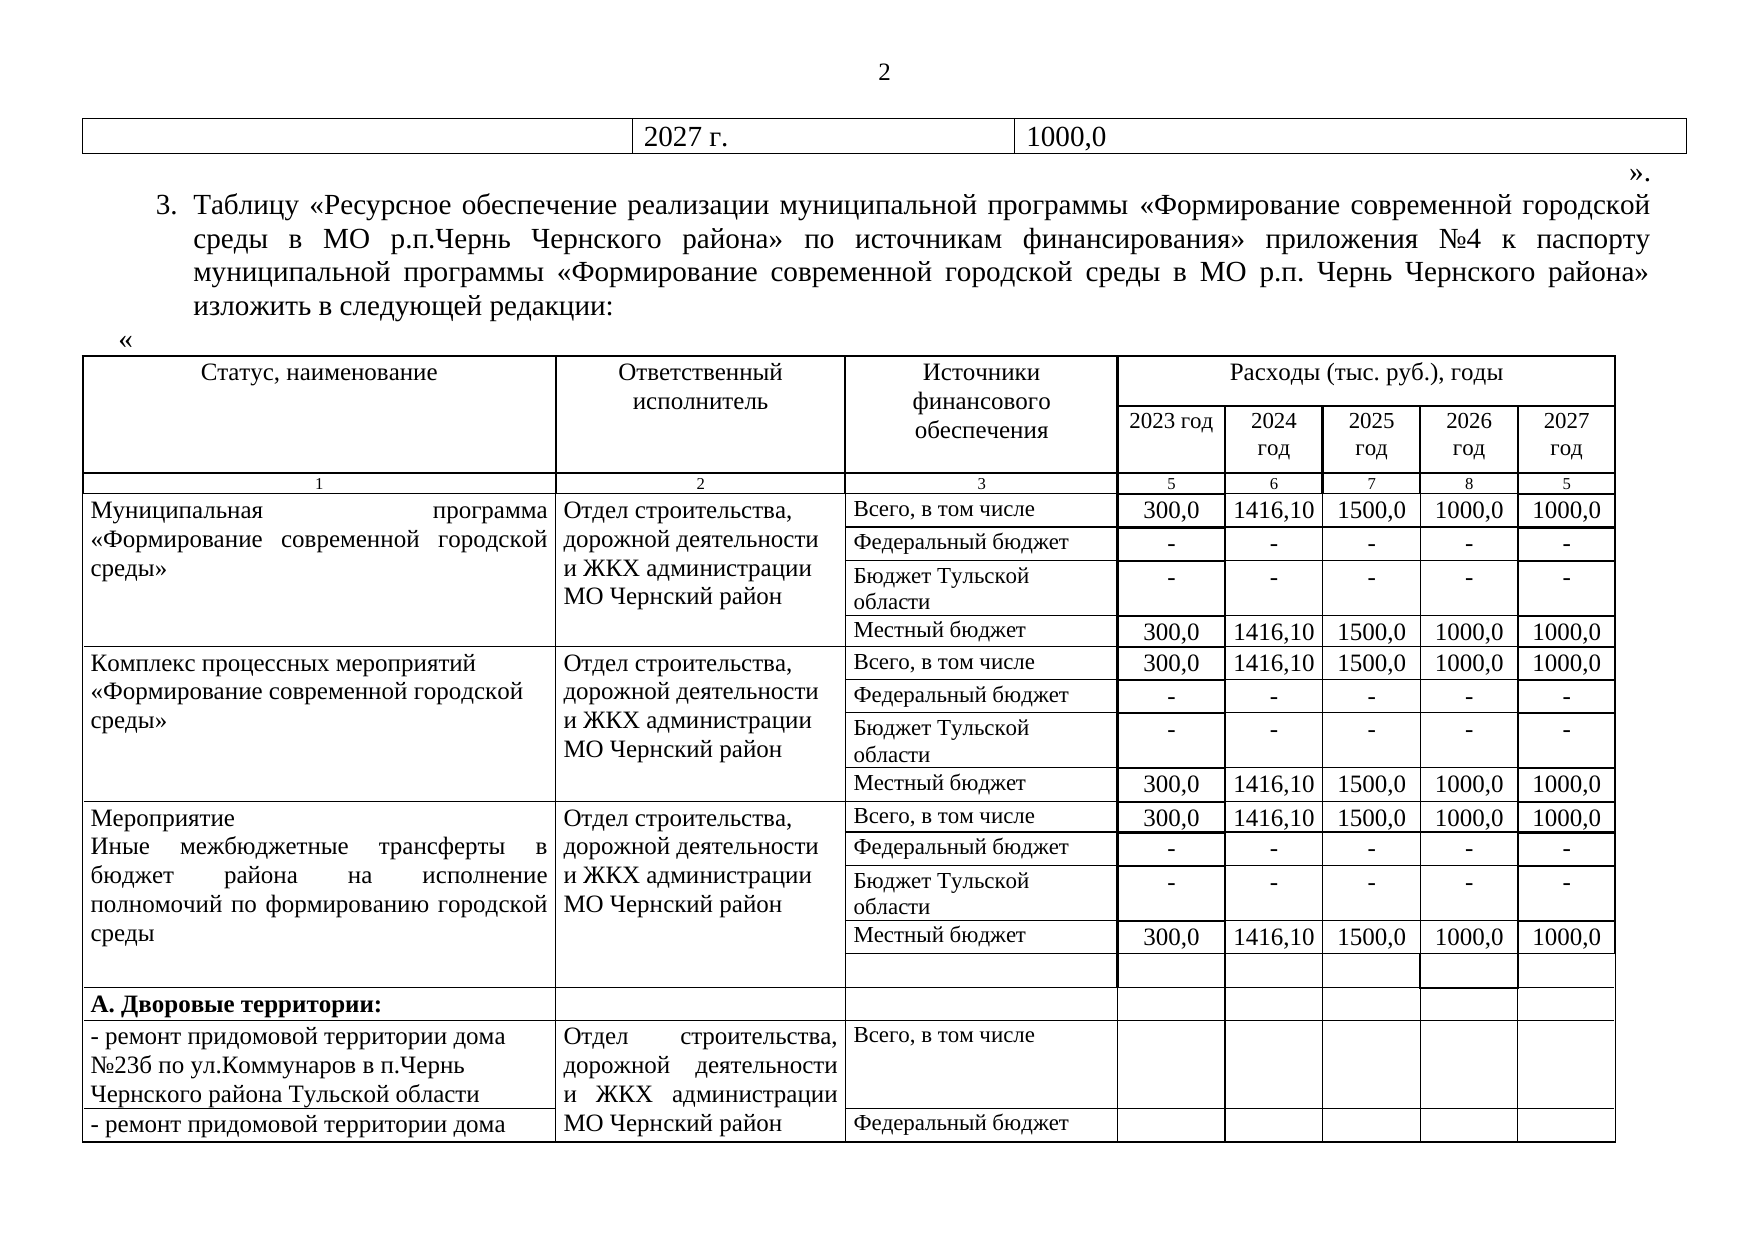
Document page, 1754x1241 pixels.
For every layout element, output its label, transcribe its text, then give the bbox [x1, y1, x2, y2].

table_cell Муниципальная программа «Формирование современной городской среды» [83, 494, 555, 646]
table_cell 1000,0 [1421, 802, 1517, 831]
table_cell - [1119, 867, 1224, 919]
table_cell 1000,0 [1421, 616, 1517, 646]
table_cell 6 [1226, 474, 1321, 493]
text « [118, 322, 1651, 355]
table_cell - [1323, 528, 1420, 560]
table_cell [1323, 988, 1420, 1020]
table_cell 2023 год [1119, 407, 1224, 472]
table_cell [1421, 954, 1517, 987]
table_cell Федеральный бюджет [846, 680, 1116, 712]
table_cell - [1226, 713, 1322, 767]
table_cell 1416,10 [1226, 802, 1322, 831]
table_cell [1226, 988, 1322, 1020]
table_cell - [1119, 681, 1224, 712]
table_cell 1000,0 [1519, 648, 1614, 679]
table_cell 300,0 [1119, 617, 1224, 646]
table_cell А. Дворовые территории: [83, 987, 555, 1020]
table_cell [1323, 954, 1419, 987]
table_cell - [1119, 562, 1224, 614]
table_cell Бюджет Тульской области [846, 561, 1116, 614]
table_cell 1416,10 [1226, 768, 1322, 801]
table_cell 1000,0 [1519, 769, 1614, 801]
table_cell 1000,0 [1519, 495, 1614, 526]
table_cell - [1323, 866, 1420, 919]
table_cell - [1519, 867, 1614, 919]
table_cell 1000,0 [1015, 119, 1686, 153]
table_cell [1118, 988, 1224, 1020]
table_cell 1500,0 [1323, 494, 1420, 526]
table_cell - [1323, 680, 1420, 712]
table_cell Бюджет Тульской области [846, 866, 1116, 919]
table_cell - [1226, 866, 1322, 919]
table_cell [1518, 1108, 1615, 1141]
table_cell 1416,10 [1226, 494, 1322, 526]
table_cell Бюджет Тульской области [846, 713, 1116, 767]
table_cell Федеральный бюджет [846, 1109, 1117, 1141]
table_cell Всего, в том числе [846, 494, 1116, 526]
table_header Расходы (тыс. руб.), годы [1119, 357, 1614, 405]
table_cell Местный бюджет [846, 921, 1116, 953]
table_cell - [1323, 561, 1420, 614]
table_cell 1000,0 [1519, 922, 1614, 953]
table_cell - [1226, 680, 1322, 712]
table_cell - [1226, 561, 1322, 614]
table_cell 5 [1519, 474, 1614, 493]
table_cell - [1519, 562, 1614, 614]
table_cell [1519, 954, 1615, 987]
table_cell 1000,0 [1421, 768, 1517, 801]
table_cell - [1519, 681, 1614, 712]
table_cell [1518, 1020, 1615, 1108]
table_cell - [1323, 713, 1420, 767]
table_cell 1000,0 [1519, 617, 1614, 646]
table_cell [1118, 1021, 1224, 1108]
table_cell 2026 год [1421, 407, 1517, 472]
table_cell - [1226, 528, 1322, 560]
table_cell [1518, 987, 1615, 1020]
table_cell - [1421, 866, 1517, 919]
table_cell Отдел строительства, дорожной деятельности и ЖКХ администрации МО Чернский район [556, 647, 845, 801]
table_cell [556, 988, 845, 1020]
table_cell 1000,0 [1421, 647, 1517, 679]
table_header Ответственный исполнитель [557, 357, 844, 472]
table_cell [1226, 1021, 1322, 1108]
text ». [174, 154, 1651, 187]
table_cell [1226, 954, 1322, 987]
table_cell Федеральный бюджет [846, 833, 1116, 865]
table_cell 1416,10 [1226, 921, 1322, 953]
table_cell 300,0 [1119, 803, 1224, 831]
table_cell 3 [846, 474, 1116, 493]
table_cell [846, 988, 1117, 1020]
table_cell - [1119, 834, 1224, 865]
table_cell - [1519, 529, 1614, 560]
table_cell 1000,0 [1519, 803, 1614, 831]
table_cell Отдел строительства, дорожной деятельности и ЖКХ администрации МО Чернский район [556, 494, 845, 646]
table_cell Федеральный бюджет [846, 528, 1116, 560]
table_header Источники финансового обеспечения [846, 357, 1116, 472]
table_cell 300,0 [1119, 495, 1224, 526]
table_cell [1118, 1109, 1224, 1141]
table_cell - [1519, 834, 1614, 865]
table_cell - [1226, 833, 1322, 865]
table_cell 1 [84, 474, 555, 493]
table_cell 1500,0 [1323, 647, 1420, 679]
table_cell 1416,10 [1226, 616, 1322, 646]
list Таблицу «Ресурсное обеспечение реализации муниципальной программы «Формирование современной городской среды в МО р.п.Чернь Чернского района» по источникам финансирования» приложения №4 к паспорту муниципальной программы «Формирование современной городской среды в МО р.п. Чернь Чернского района» изложить в следующей редакции: [156, 187, 1651, 322]
table_cell 1416,10 [1226, 647, 1322, 679]
table_cell 300,0 [1119, 648, 1224, 679]
table_cell 2 [557, 474, 844, 493]
table_cell Мероприятие Иные межбюджетные трансферты в бюджет района на исполнение полномочий по формированию городской среды [83, 801, 555, 987]
table_cell 300,0 [1119, 922, 1224, 953]
table_cell 2025 год [1324, 407, 1419, 472]
table_cell - [1421, 833, 1517, 865]
table_cell 2024 год [1226, 407, 1321, 472]
table_cell 5 [1119, 474, 1224, 493]
table_cell Местный бюджет [846, 616, 1116, 646]
table_cell - [1119, 714, 1224, 767]
table_cell 7 [1324, 474, 1419, 493]
table_header Статус, наименование [84, 357, 555, 472]
table_cell 1500,0 [1323, 802, 1420, 831]
table_cell Всего, в том числе [846, 647, 1116, 679]
table_cell 1000,0 [1421, 921, 1517, 953]
table_cell - ремонт придомовой территории дома №23б по ул.Коммунаров в п.Чернь Чернского района Тульской области [83, 1020, 555, 1108]
table_cell - ремонт придомовой территории дома №22 по ул.Ленина в п.Чернь Чернского района Тульской области [83, 1108, 555, 1141]
table_cell 1500,0 [1323, 921, 1420, 953]
table_cell Отдел строительства, дорожной деятельности и ЖКХ администрации МО Чернский район [556, 1021, 845, 1141]
table_cell [846, 954, 1116, 987]
table_cell [1421, 1021, 1517, 1108]
table_cell [1323, 1109, 1420, 1141]
table_cell - [1421, 713, 1517, 767]
table_cell - [1119, 529, 1224, 560]
table_cell Отдел строительства, дорожной деятельности и ЖКХ администрации МО Чернский район [556, 802, 845, 987]
table_cell 2027 г. [633, 119, 1014, 153]
table_cell - [1421, 561, 1517, 614]
table_cell Всего, в том числе [846, 802, 1116, 831]
table_cell 1500,0 [1323, 616, 1420, 646]
table_cell Комплекс процессных мероприятий «Формирование современной городской среды» [83, 646, 555, 801]
table_cell - [1421, 680, 1517, 712]
table_cell Всего, в том числе [846, 1021, 1117, 1108]
table_cell [1323, 1021, 1420, 1108]
table_cell [1421, 1109, 1517, 1141]
table_cell - [1519, 714, 1614, 767]
table_cell [1226, 1109, 1322, 1141]
table_cell [1119, 954, 1224, 987]
table_cell [1421, 989, 1517, 1020]
table_cell 1000,0 [1421, 494, 1517, 526]
table_cell 300,0 [1119, 769, 1224, 801]
table_cell 2027 год [1519, 407, 1614, 472]
table_cell 1500,0 [1323, 768, 1420, 801]
table_cell - [1421, 528, 1517, 560]
table_cell Местный бюджет [846, 768, 1116, 801]
table_cell - [1323, 833, 1420, 865]
table_cell 8 [1421, 474, 1517, 493]
